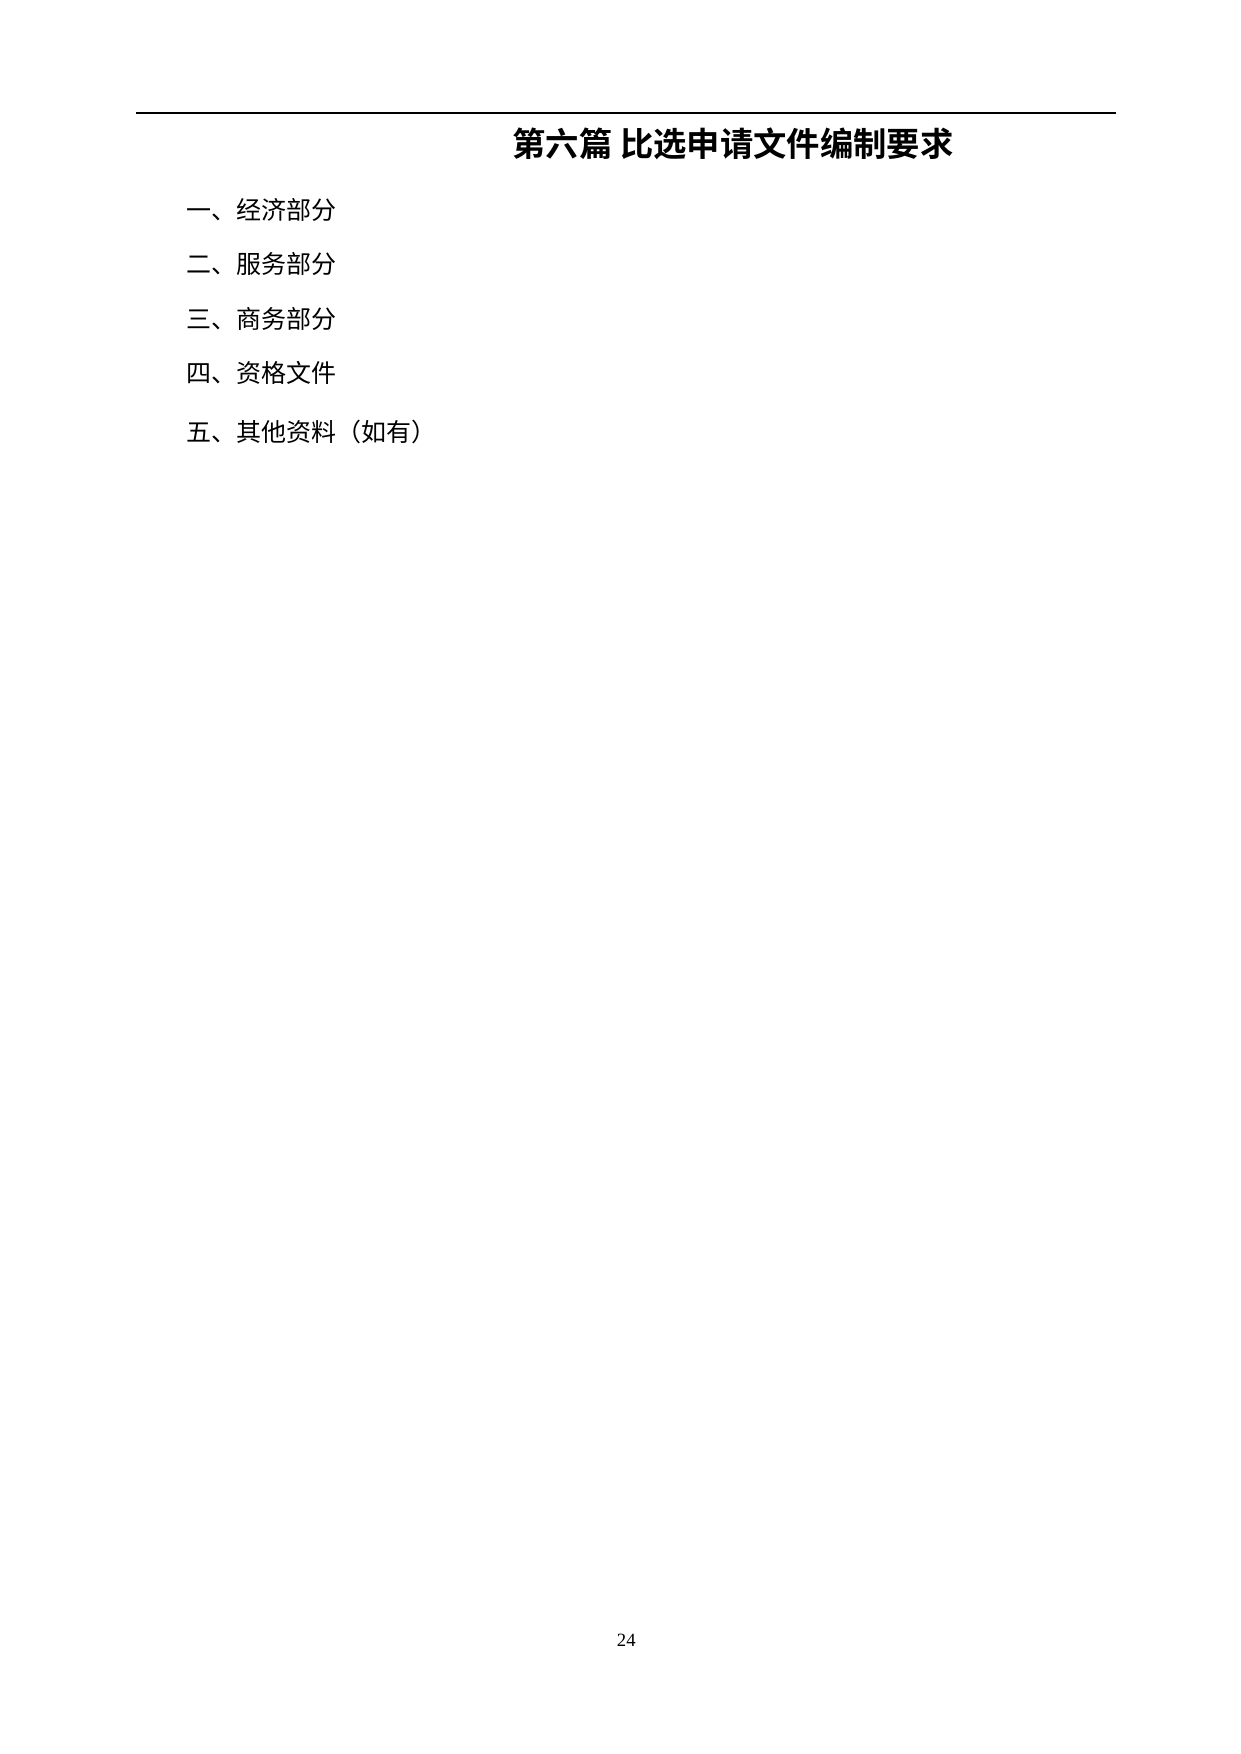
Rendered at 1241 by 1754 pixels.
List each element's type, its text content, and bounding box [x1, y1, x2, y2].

text 二、服务部分 [136, 245, 1116, 281]
text 一、经济部分 [136, 190, 1116, 227]
subtitle 第六篇 比选申请文件编制要求 [136, 118, 1116, 166]
text 四、资格文件 [136, 353, 1116, 390]
text 五、其他资料（如有） [136, 408, 1116, 449]
text 三、商务部分 [136, 299, 1116, 335]
